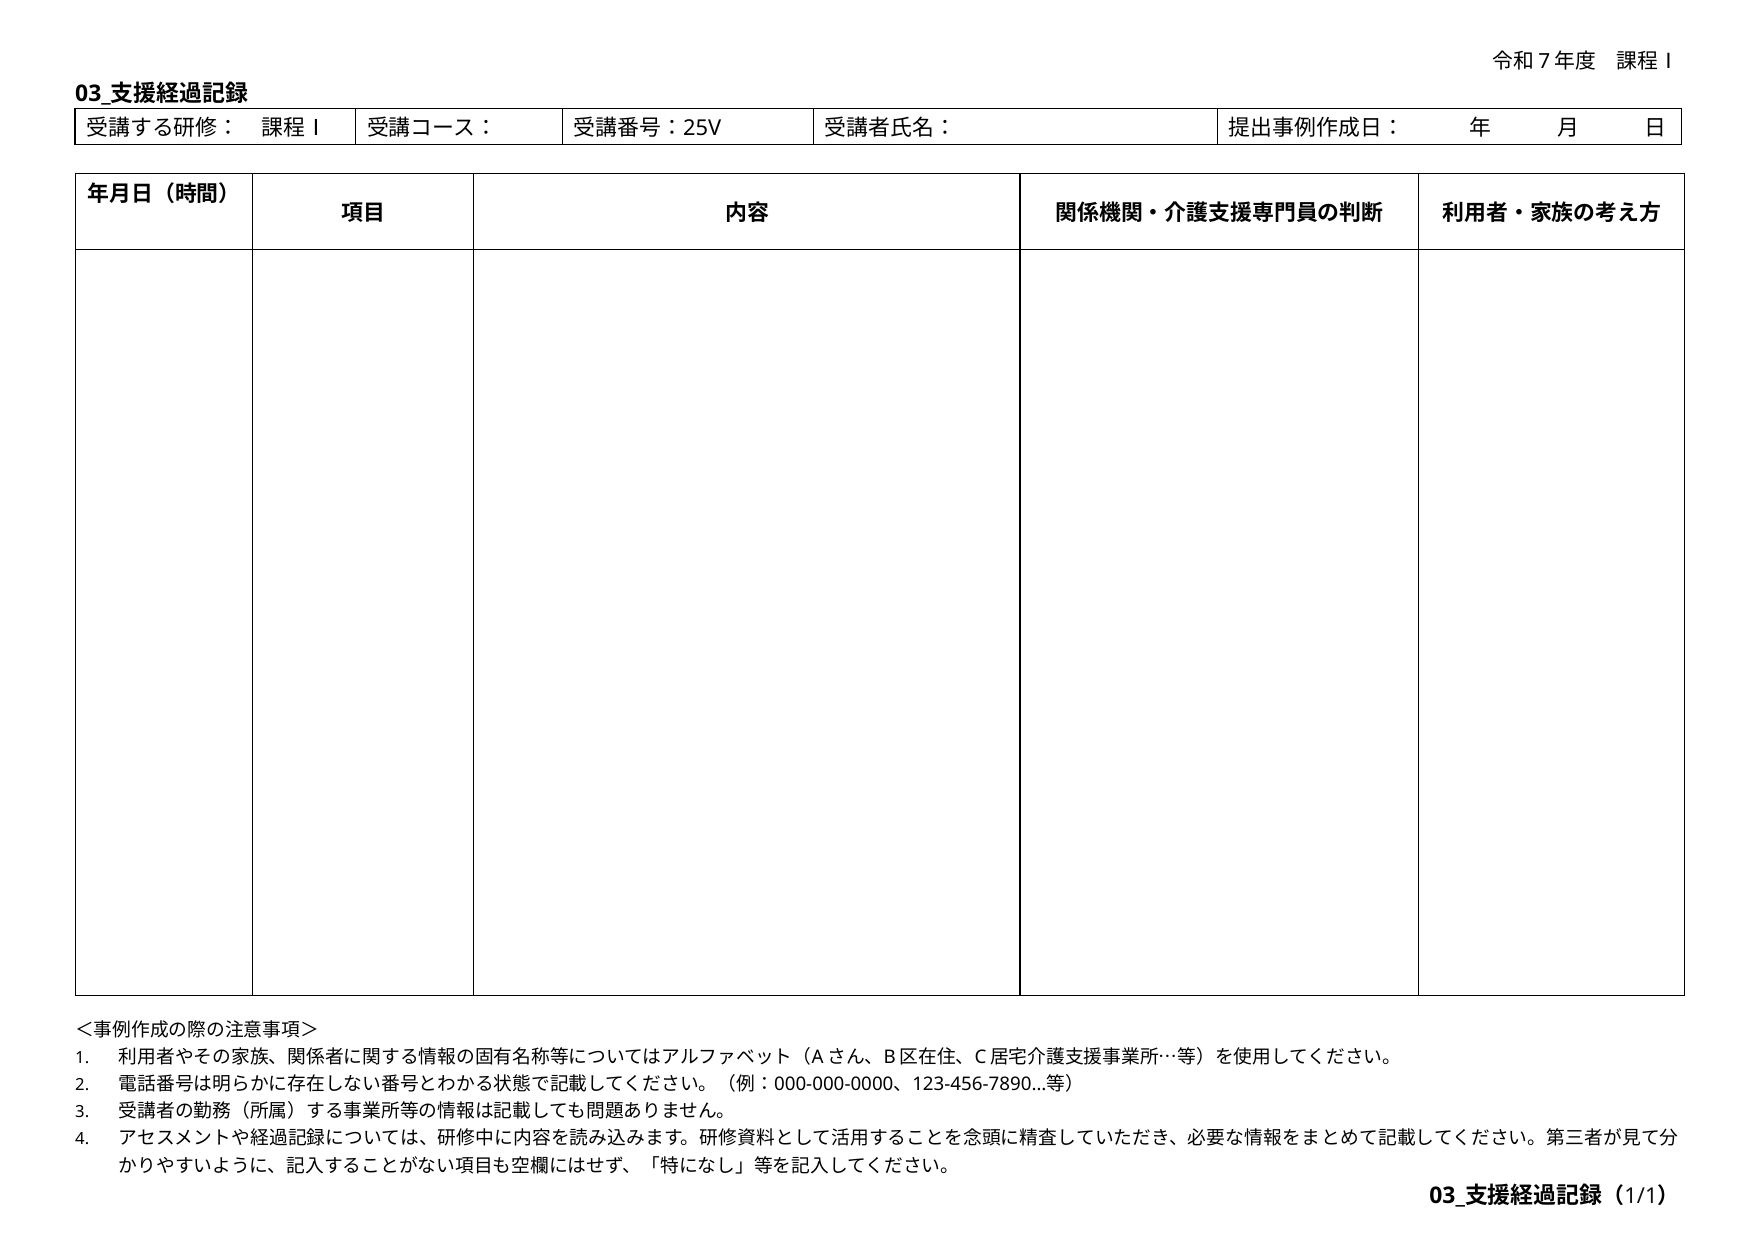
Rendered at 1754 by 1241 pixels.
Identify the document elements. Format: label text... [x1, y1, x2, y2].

table_cell [253, 250, 473, 995]
table_header 内容 [474, 174, 1019, 249]
table_cell [1419, 250, 1684, 995]
table_cell [474, 250, 1019, 995]
table_header 年月日（時間） [76, 174, 252, 249]
table_cell [76, 250, 252, 995]
table_header 利用者・家族の考え方 [1419, 174, 1684, 249]
table_header 項目 [253, 174, 473, 249]
table_cell [1021, 250, 1418, 995]
table_header 関係機関・介護支援専門員の判断 [1021, 174, 1418, 249]
